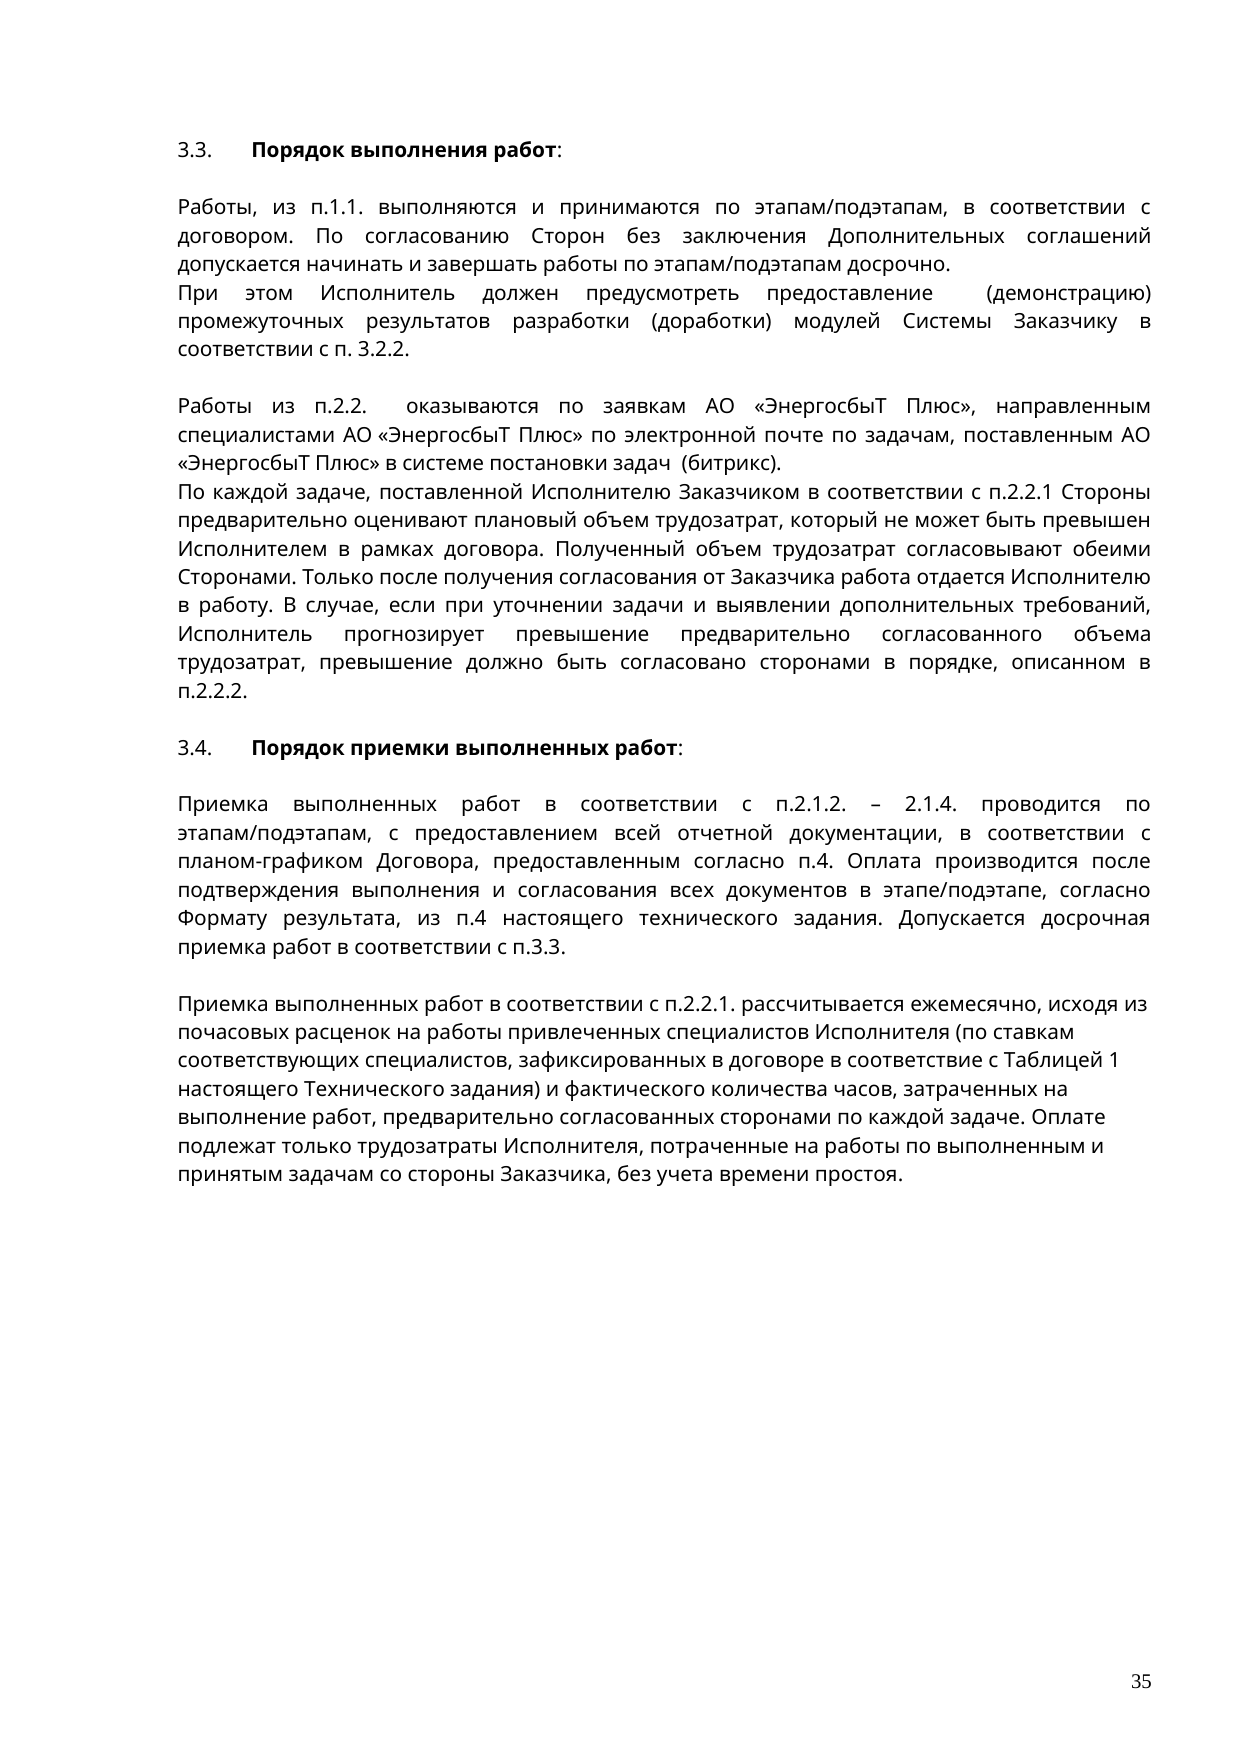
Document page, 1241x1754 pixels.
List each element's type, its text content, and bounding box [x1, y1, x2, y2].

text По каждой задаче, поставленной Исполнителю Заказчиком в соответствии с п.2.2.1 Стороны предварительно оценивают плановый объем трудозатрат, который не может быть превышен Исполнителем в рамках договора. Полученный объем трудозатрат согласовывают обеими Сторонами. Только после получения согласования от Заказчика работа отдается Исполнителю в работу. В случае, если при уточнении задачи и выявлении дополнительных требований, Исполнитель прогнозирует превышение предварительно согласованного объема трудозатрат, превышение должно быть согласовано сторонами в порядке, описанном в п.2.2.2. [177, 477, 1152, 704]
text Работы, из п.1.1. выполняются и принимаются по этапам/подэтапам, в соответствии с договором. По согласованию Сторон без заключения Дополнительных соглашений допускается начинать и завершать работы по этапам/подэтапам досрочно. [177, 192, 1152, 278]
text Приемка выполненных работ в соответствии с п.2.2.1. рассчитывается ежемесячно, исходя из почасовых расценок на работы привлеченных специалистов Исполнителя (по ставкам соответствующих специалистов, зафиксированных в договоре в соответствие с Таблицей 1 настоящего Технического задания) и фактического количества часов, затраченных на выполнение работ, предварительно согласованных сторонами по каждой задаче. Оплате подлежат только трудозатраты Исполнителя, потраченные на работы по выполненным и принятым задачам со стороны Заказчика, без учета времени простоя. [177, 989, 1152, 1188]
text Работы из п.2.2. оказываются по заявкам АО «ЭнергосбыТ Плюс», направленным специалистами АО «ЭнергосбыТ Плюс» по электронной почте по задачам, поставленным АО «ЭнергосбыТ Плюс» в системе постановки задач (битрикс). [177, 391, 1152, 477]
list Порядок выполнения работ: [177, 136, 1152, 164]
text Приемка выполненных работ в соответствии с п.2.1.2. – 2.1.4. проводится по этапам/подэтапам, с предоставлением всей отчетной документации, в соответствии с планом-графиком Договора, предоставленным согласно п.4. Оплата производится после подтверждения выполнения и согласования всех документов в этапе/подэтапе, согласно Формату результата, из п.4 настоящего технического задания. Допускается досрочная приемка работ в соответствии с п.3.3. [177, 789, 1152, 960]
text При этом Исполнитель должен предусмотреть предоставление (демонстрацию) промежуточных результатов разработки (доработки) модулей Системы Заказчику в соответствии с п. 3.2.2. [177, 278, 1152, 363]
list Порядок приемки выполненных работ: [177, 733, 1152, 761]
